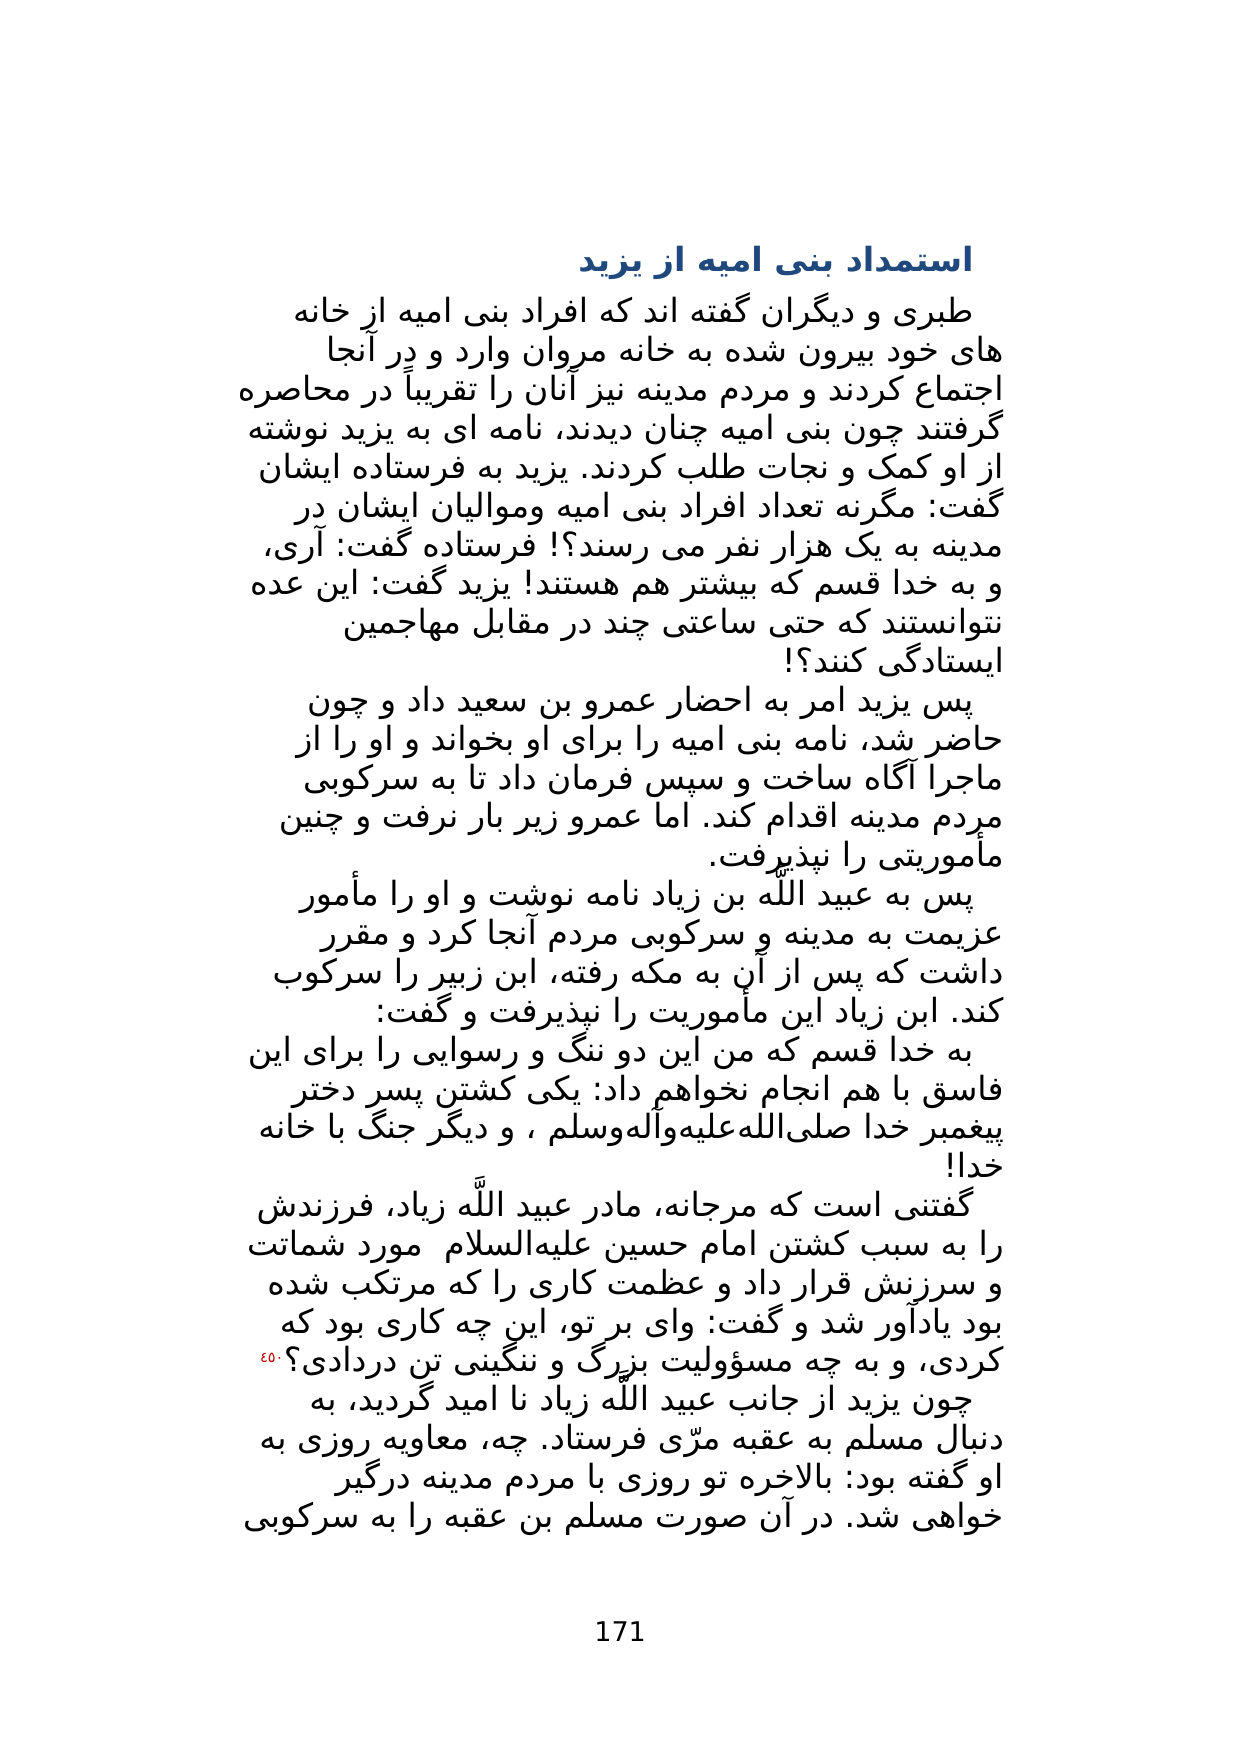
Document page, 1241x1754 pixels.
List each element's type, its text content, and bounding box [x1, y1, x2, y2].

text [236, 1380, 1004, 1535]
text به خدا قسم که من اين دو ننگ و رسوايى را براى اين فاسق با هم انجام نخواهم داد: يکى کشتن پسر دختر پيغمبر خدا صلى‌الله‌عليه‌وآله‌وسلم ، و ديگر جنگ با خانه خدا! [236, 1030, 1004, 1186]
text پس به عبيد اللَّه بن زياد نامه نوشت و او را مأمور عزيمت به مدينه و سرکوبى مردم آنجا کرد و مقرر داشت که پس از آن به مکه رفته، ابن زبير را سرکوب کند. ابن زياد اين مأموريت را نپذيرفت و گفت: [236, 875, 1004, 1030]
subtitle استمداد بنى اميه از يزيد [236, 241, 1004, 279]
text پس يزيد امر به احضار عمرو بن سعيد داد و چون حاضر شد، نامه بنى اميه را براى او بخواند و او را از ماجرا آگاه ساخت و سپس فرمان داد تا به سرکوبى مردم مدينه اقدام کند. اما عمرو زير بار نرفت و چنين مأموريتى را نپذيرفت. [236, 680, 1004, 875]
text گفتنى است که مرجانه، مادر عبيد اللَّه زياد، فرزندش را به سبب کشتن امام حسين عليه‌السلام مورد شماتت و سرزنش قرار داد و عظمت کارى را که مرتکب شده بود يادآور شد و گفت: واى بر تو، اين چه کارى بود که کردى، و به چه مسؤوليت بزرگ و ننگينى تن دردادى؟٤٥٠ [236, 1186, 1004, 1380]
text طبرى و ديگران گفته اند که افراد بنى اميه از خانه هاى خود بيرون شده به خانه مروان وارد و در آنجا اجتماع کردند و مردم مدينه نيز آنان را تقريباً در محاصره گرفتند چون بنى اميه چنان ديدند، نامه اى به يزيد نوشته از او کمک و نجات طلب کردند. يزيد به فرستاده ايشان گفت: مگرنه تعداد افراد بنى اميه ومواليان ايشان در مدينه به يک هزار نفر مى رسند؟! فرستاده گفت: آرى، و به خدا قسم که بيشتر هم هستند! يزيد گفت: اين عده نتوانستند که حتى ساعتى چند در مقابل مهاجمين ايستادگى کنند؟! [236, 292, 1004, 680]
